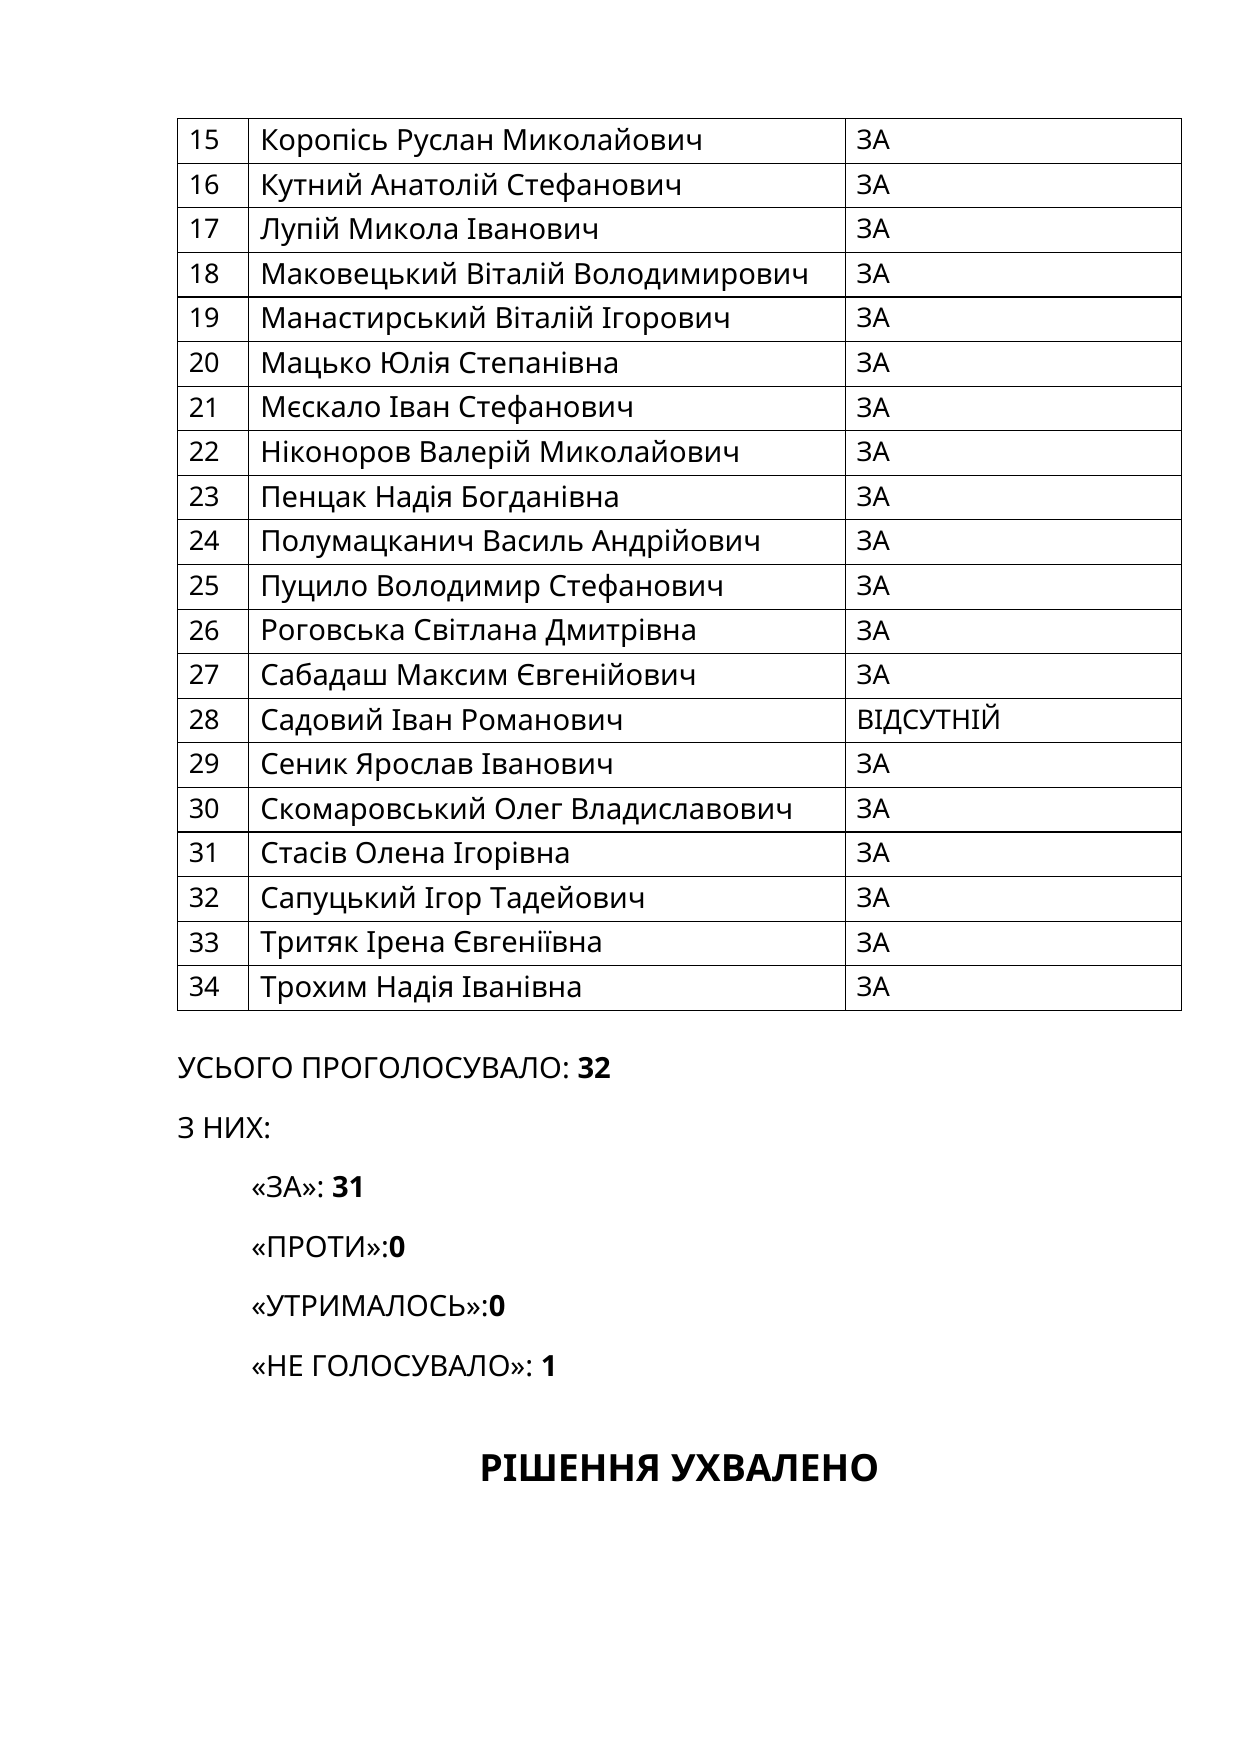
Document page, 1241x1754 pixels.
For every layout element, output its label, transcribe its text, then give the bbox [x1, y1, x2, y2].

table_cell ВІДСУТНІЙ [846, 699, 1181, 742]
table_cell Мєскало Іван Стефанович [249, 387, 845, 430]
table_cell ЗА [846, 520, 1181, 564]
table_cell ЗА [846, 342, 1181, 386]
table_cell Полумацканич Василь Андрійович [249, 520, 845, 564]
table_cell Пенцак Надія Богданівна [249, 476, 845, 519]
table_cell Тритяк Ірена Євгеніївна [249, 922, 845, 965]
table_cell 21 [178, 387, 248, 430]
table_cell Трохим Надія Іванівна [249, 966, 845, 1010]
table_cell 17 [178, 208, 248, 252]
table_cell ЗА [846, 922, 1181, 965]
table_cell ЗА [846, 387, 1181, 430]
table_cell Сапуцький Ігор Тадейович [249, 877, 845, 921]
table_cell Садовий Іван Романович [249, 699, 845, 742]
table_cell ЗА [846, 164, 1181, 207]
table_cell Мацько Юлія Степанівна [249, 342, 845, 386]
table_cell 33 [178, 922, 248, 965]
table_cell 31 [178, 833, 248, 876]
table_cell Лупій Микола Іванович [249, 208, 845, 252]
table_cell ЗА [846, 833, 1181, 876]
table_cell 34 [178, 966, 248, 1010]
table_cell ЗА [846, 610, 1181, 653]
table_cell Роговська Світлана Дмитрівна [249, 610, 845, 653]
text «НЕ ГОЛОСУВАЛО»: 1 [177, 1345, 1181, 1385]
table_cell 20 [178, 342, 248, 386]
table_cell Ніконоров Валерій Миколайович [249, 431, 845, 475]
table_cell ЗА [846, 298, 1181, 341]
table_cell Манастирський Віталій Ігорович [249, 298, 845, 341]
table_cell ЗА [846, 119, 1181, 163]
table_cell ЗА [846, 253, 1181, 296]
table_cell 28 [178, 699, 248, 742]
text Усього проголосувало: 32 [177, 1048, 1181, 1087]
table_cell Сеник Ярослав Іванович [249, 743, 845, 787]
text З НИХ: [177, 1107, 1181, 1147]
text «ЗА»: 31 [177, 1167, 1181, 1206]
table_cell 32 [178, 877, 248, 921]
table_cell ЗА [846, 743, 1181, 787]
table_cell Кутний Анатолій Стефанович [249, 164, 845, 207]
table_cell ЗА [846, 565, 1181, 608]
table_cell 26 [178, 610, 248, 653]
table_cell Стасів Олена Ігорівна [249, 833, 845, 876]
table_cell 23 [178, 476, 248, 519]
text «ПРОТИ»:0 [177, 1226, 1181, 1266]
table_cell ЗА [846, 431, 1181, 475]
text РІШЕННЯ УХВАЛЕНО [177, 1441, 1181, 1492]
table_cell ЗА [846, 208, 1181, 252]
table_cell 19 [178, 298, 248, 341]
table_cell 27 [178, 654, 248, 698]
table_cell Пуцило Володимир Стефанович [249, 565, 845, 608]
table_cell 18 [178, 253, 248, 296]
table_cell 30 [178, 788, 248, 831]
table_cell 25 [178, 565, 248, 608]
text «УТРИМАЛОСЬ»:0 [177, 1286, 1181, 1325]
table_cell ЗА [846, 654, 1181, 698]
table_cell 15 [178, 119, 248, 163]
table_cell ЗА [846, 877, 1181, 921]
table_cell 16 [178, 164, 248, 207]
table_cell 29 [178, 743, 248, 787]
table_cell Скомаровський Олег Владиславович [249, 788, 845, 831]
table_cell ЗА [846, 788, 1181, 831]
table_cell Коропісь Руслан Миколайович [249, 119, 845, 163]
table_cell ЗА [846, 476, 1181, 519]
table_cell 24 [178, 520, 248, 564]
table_cell Маковецький Віталій Володимирович [249, 253, 845, 296]
table_cell ЗА [846, 966, 1181, 1010]
table_cell Сабадаш Максим Євгенійович [249, 654, 845, 698]
table_cell 22 [178, 431, 248, 475]
